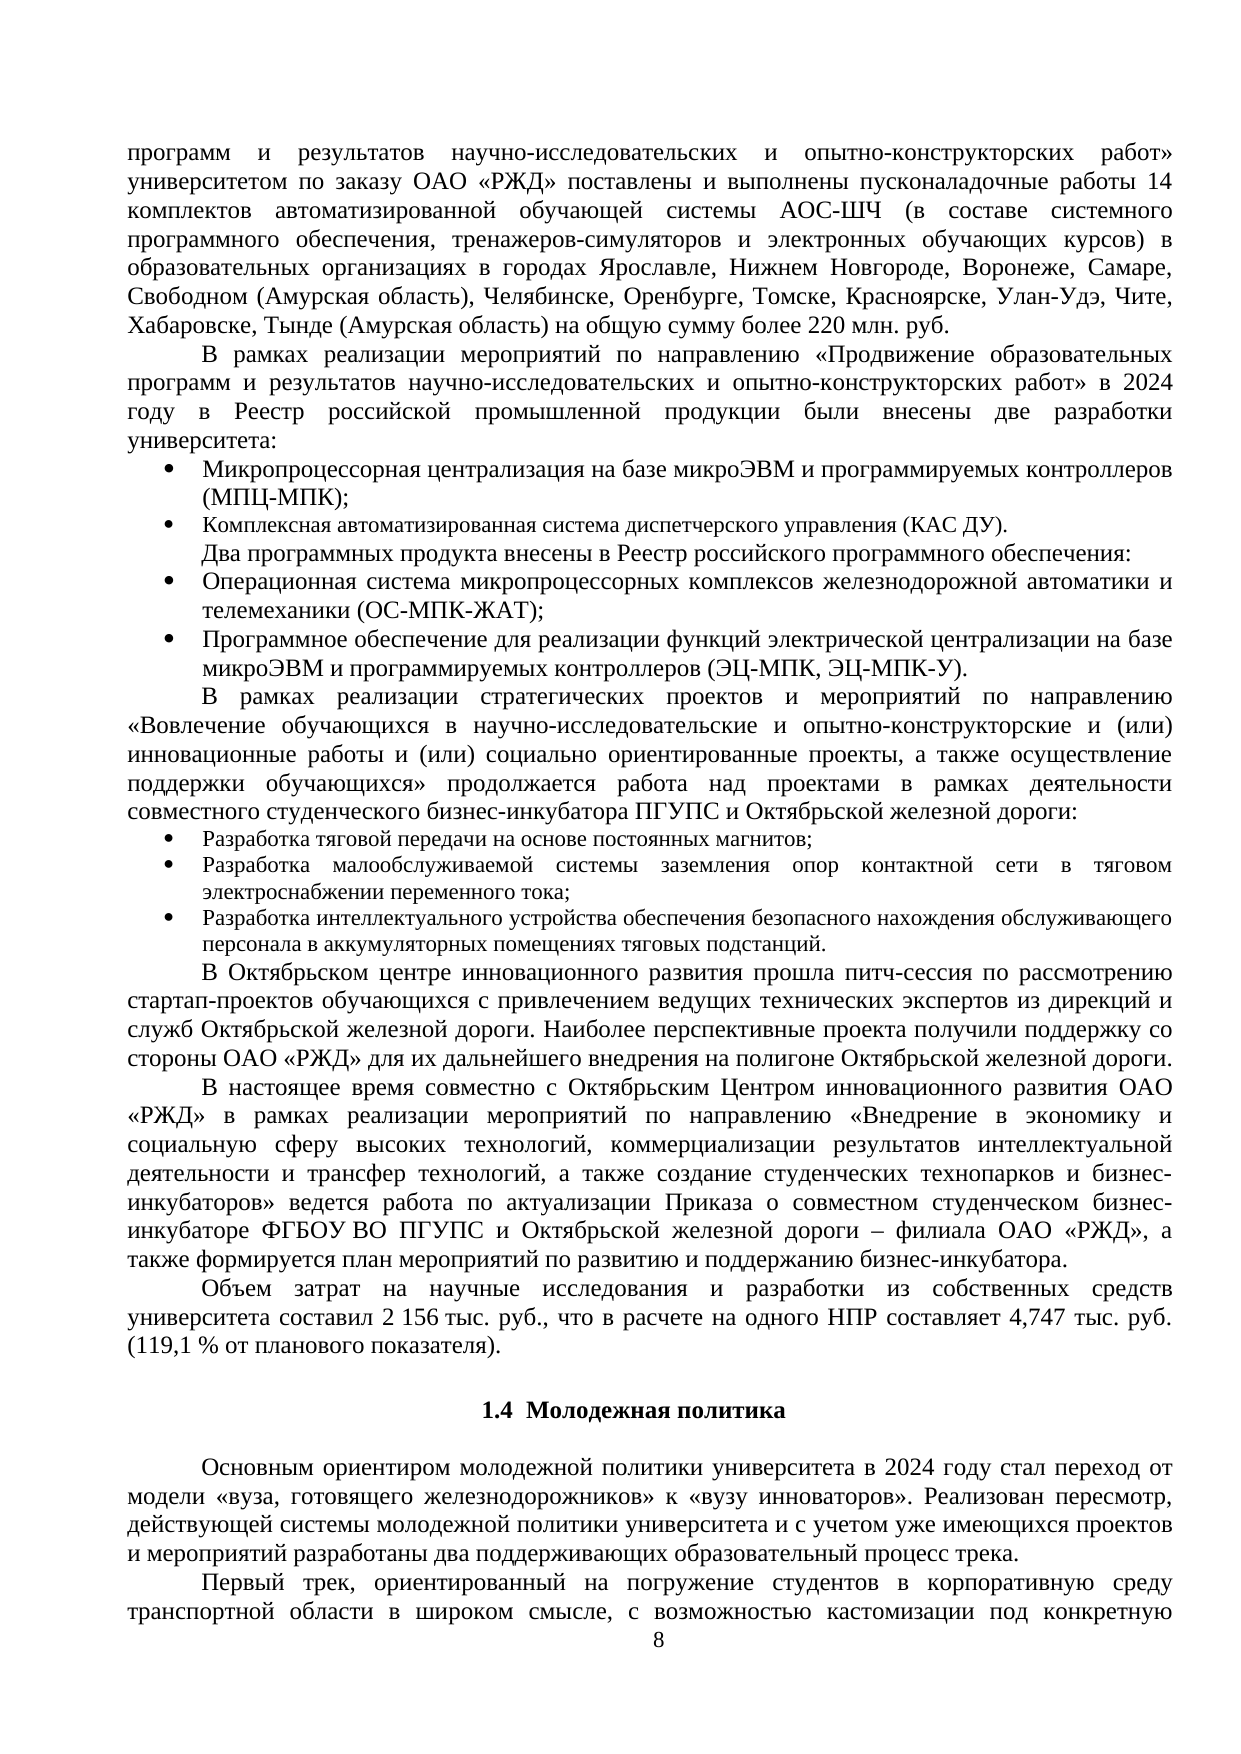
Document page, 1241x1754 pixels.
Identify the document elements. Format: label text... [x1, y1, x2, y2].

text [127, 1567, 1173, 1624]
list Комплексная автоматизированная система диспетчерского управления (КАС ДУ). [164, 511, 1173, 538]
text В рамках реализации мероприятий по направлению «Продвижение образовательных программ и результатов научно-исследовательских и опытно-конструкторских работ» в 2024 году в Реестр российской промышленной продукции были внесены две разработки университета: [127, 339, 1173, 454]
text Два программных продукта внесены в Реестр российского программного обеспечения: [127, 538, 1173, 566]
list Разработка тяговой передачи на основе постоянных магнитов; [164, 825, 1173, 851]
text В рамках реализации стратегических проектов и мероприятий по направлению «Вовлечение обучающихся в научно-исследовательские и опытно-конструкторские и (или) инновационные работы и (или) социально ориентированные проекты, а также осуществление поддержки обучающихся» продолжается работа над проектами в рамках деятельности совместного студенческого бизнес-инкубатора ПГУПС и Октябрьской железной дороги: [127, 681, 1173, 825]
list Операционная система микропроцессорных комплексов железнодорожной автоматики и телемеханики (ОС-МПК-ЖАТ); [164, 566, 1173, 624]
list Разработка интеллектуального устройства обеспечения безопасного нахождения обслуживающего персонала в аккумуляторных помещениях тяговых подстанций. [164, 904, 1173, 957]
text Основным ориентиром молодежной политики университета в 2024 году стал переход от модели «вуза, готовящего железнодорожников» к «вузу инноваторов». Реализован пересмотр, действующей системы молодежной политики университета и с учетом уже имеющихся проектов и мероприятий разработаны два поддерживающих образовательный процесс трека. [127, 1452, 1173, 1567]
list Микропроцессорная централизация на базе микроЭВМ и программируемых контроллеров (МПЦ-МПК); [164, 454, 1173, 511]
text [127, 137, 1173, 339]
list Программное обеспечение для реализации функций электрической централизации на базе микроЭВМ и программируемых контроллеров (ЭЦ-МПК, ЭЦ-МПК-У). [164, 624, 1173, 681]
text Объем затрат на научные исследования и разработки из собственных средств университета составил 2 156 тыс. руб., что в расчете на одного НПР составляет 4,747 тыс. руб. (119,1 % от планового показателя). [127, 1273, 1173, 1359]
subtitle Молодежная политика [481, 1395, 1173, 1424]
text В настоящее время совместно с Октябрьским Центром инновационного развития ОАО «РЖД» в рамках реализации мероприятий по направлению «Внедрение в экономику и социальную сферу высоких технологий, коммерциализации результатов интеллектуальной деятельности и трансфер технологий, а также создание студенческих технопарков и бизнес-инкубаторов» ведется работа по актуализации Приказа о совместном студенческом бизнес-инкубаторе ФГБОУ ВО ПГУПС и Октябрьской железной дороги – филиала ОАО «РЖД», а также формируется план мероприятий по развитию и поддержанию бизнес-инкубатора. [127, 1072, 1173, 1273]
text В Октябрьском центре инновационного развития прошла питч-сессия по рассмотрению стартап-проектов обучающихся с привлечением ведущих технических экспертов из дирекций и служб Октябрьской железной дороги. Наиболее перспективные проекта получили поддержку со стороны ОАО «РЖД» для их дальнейшего внедрения на полигоне Октябрьской железной дороги. [127, 957, 1173, 1072]
list Разработка малообслуживаемой системы заземления опор контактной сети в тяговом электроснабжении переменного тока; [164, 851, 1173, 904]
